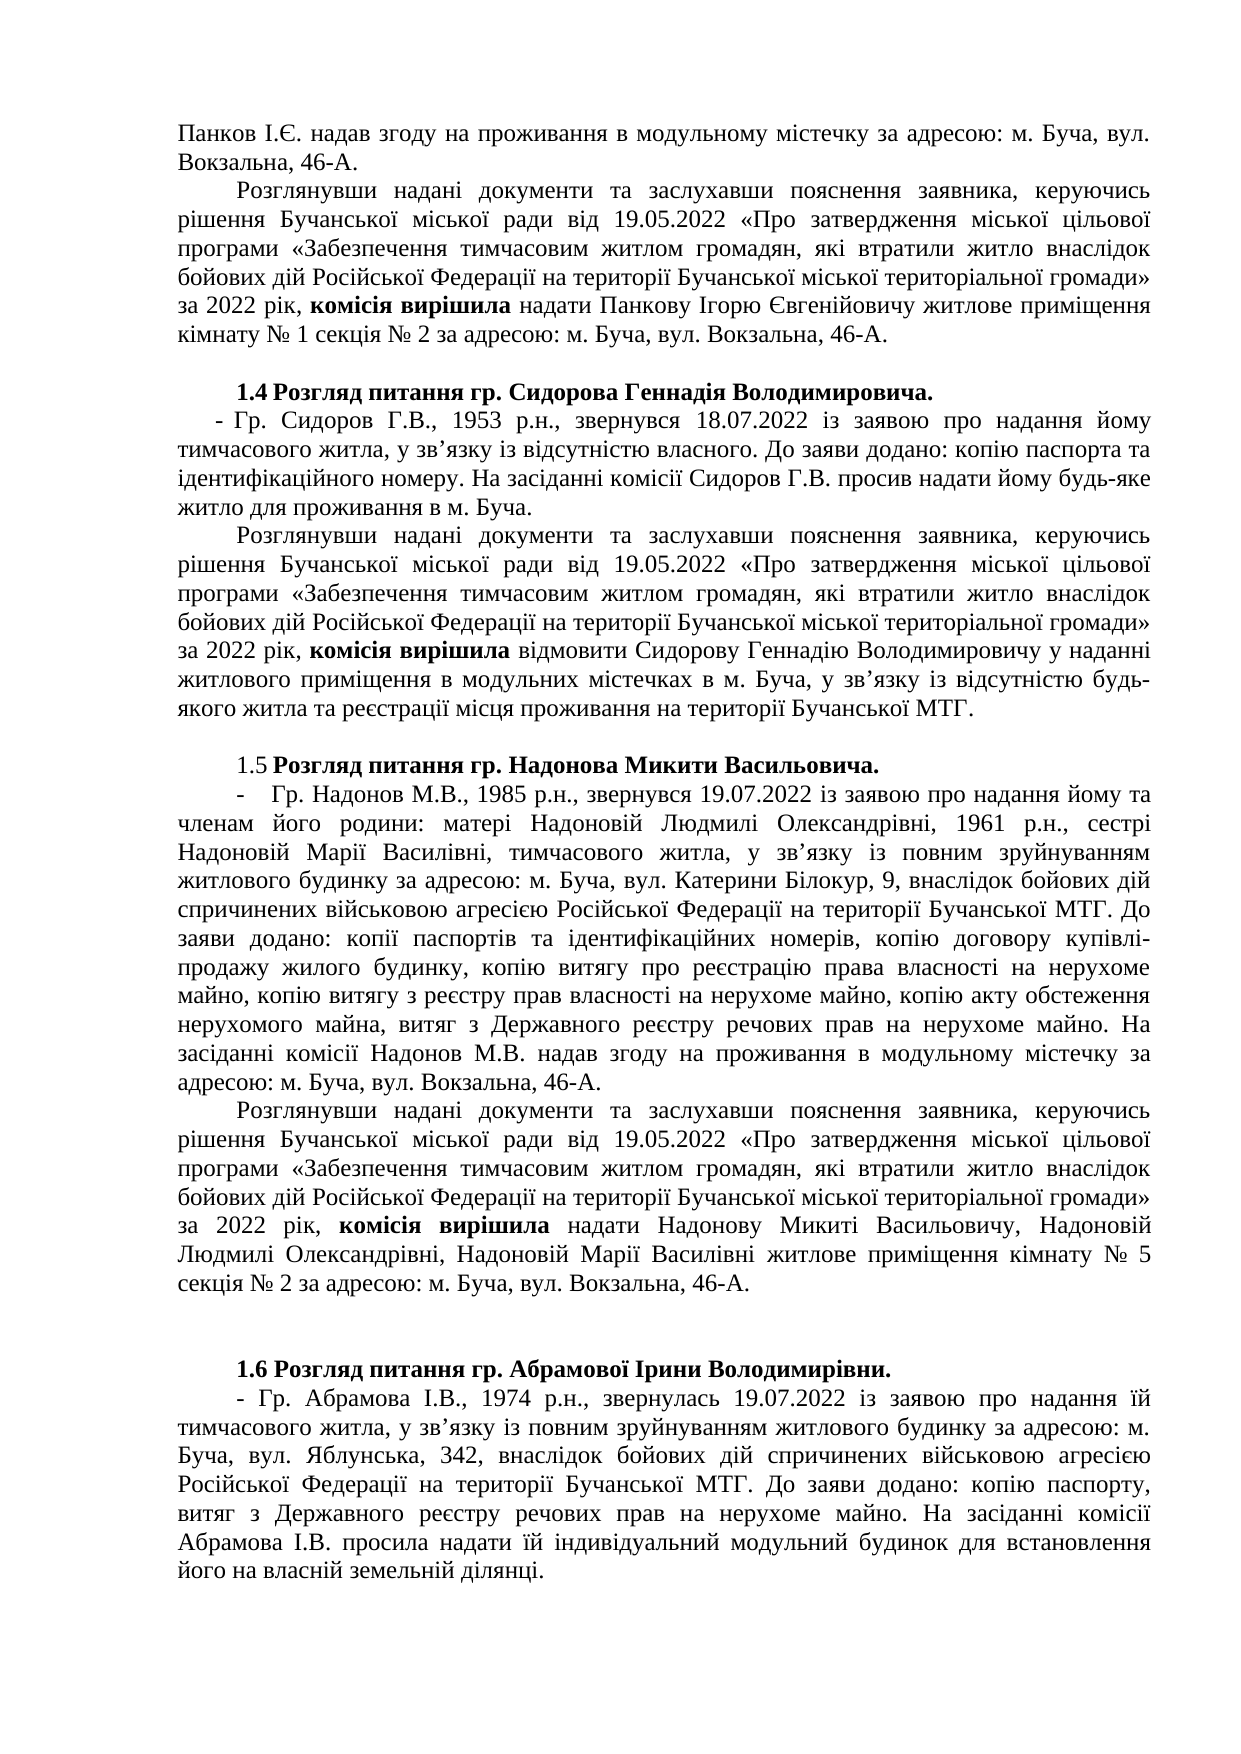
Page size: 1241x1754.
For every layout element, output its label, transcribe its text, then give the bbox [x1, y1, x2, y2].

text Розглянувши надані документи та заслухавши пояснення заявника, керуючись рішення Бучанської міської ради від 19.05.2022 «Про затвердження міської цільової програми «Забезпечення тимчасовим житлом громадян, які втратили житло внаслідок бойових дій Російської Федерації на території Бучанської міської територіальної громади» за 2022 рік, комісія вирішила відмовити Сидорову Геннадію Володимировичу у наданні житлового приміщення в модульних містечках в м. Буча, у зв’язку із відсутністю будь-якого житла та реєстрації місця проживання на території Бучанської МТГ. [177, 521, 1152, 722]
text 1.6 Розгляд питання гр. Абрамової Ірини Володимирівни. [177, 1354, 1152, 1383]
text - Гр. Абрамова І.В., 1974 р.н., звернулась 19.07.2022 із заявою про надання їй тимчасового житла, у зв’язку із повним зруйнуванням житлового будинку за адресою: м. Буча, вул. Яблунська, 342, внаслідок бойових дій спричинених військовою агресією Російської Федерації на території Бучанської МТГ. До заяви додано: копію паспорту, витяг з Державного реєстру речових прав на нерухоме майно. На засіданні комісії Абрамова І.В. просила надати їй індивідуальний модульний будинок для встановлення його на власній земельній ділянці. [177, 1383, 1152, 1584]
list Розгляд питання гр. Надонова Микити Васильовича. [236, 751, 1152, 779]
text Розглянувши надані документи та заслухавши пояснення заявника, керуючись рішення Бучанської міської ради від 19.05.2022 «Про затвердження міської цільової програми «Забезпечення тимчасовим житлом громадян, які втратили житло внаслідок бойових дій Російської Федерації на території Бучанської міської територіальної громади» за 2022 рік, комісія вирішила надати Надонову Микиті Васильовичу, Надоновій Людмилі Олександрівні, Надоновій Марії Василівні житлове приміщення кімнату № 5 секція № 2 за адресою: м. Буча, вул. Вокзальна, 46-А. [177, 1096, 1152, 1297]
list Розгляд питання гр. Сидорова Геннадія Володимировича. [236, 377, 1152, 406]
list Гр. Сидоров Г.В., 1953 р.н., звернувся 18.07.2022 із заявою про надання йому тимчасового житла, у зв’язку із відсутністю власного. До заяви додано: копію паспорта та ідентифікаційного номеру. На засіданні комісії Сидоров Г.В. просив надати йому будь-яке житло для проживання в м. Буча. [177, 406, 1152, 521]
text Розглянувши надані документи та заслухавши пояснення заявника, керуючись рішення Бучанської міської ради від 19.05.2022 «Про затвердження міської цільової програми «Забезпечення тимчасовим житлом громадян, які втратили житло внаслідок бойових дій Російської Федерації на території Бучанської міської територіальної громади» за 2022 рік, комісія вирішила надати Панкову Ігорю Євгенійовичу житлове приміщення кімнату № 1 секція № 2 за адресою: м. Буча, вул. Вокзальна, 46-А. [177, 176, 1152, 348]
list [177, 118, 1152, 176]
list Гр. Надонов М.В., 1985 р.н., звернувся 19.07.2022 із заявою про надання йому та членам його родини: матері Надоновій Людмилі Олександрівні, 1961 р.н., сестрі Надоновій Марії Василівні, тимчасового житла, у зв’язку із повним зруйнуванням житлового будинку за адресою: м. Буча, вул. Катерини Білокур, 9, внаслідок бойових дій спричинених військовою агресією Російської Федерації на території Бучанської МТГ. До заяви додано: копії паспортів та ідентифікаційних номерів, копію договору купівлі-продажу жилого будинку, копію витягу про реєстрацію права власності на нерухоме майно, копію витягу з реєстру прав власності на нерухоме майно, копію акту обстеження нерухомого майна, витяг з Державного реєстру речових прав на нерухоме майно. На засіданні комісії Надонов М.В. надав згоду на проживання в модульному містечку за адресою: м. Буча, вул. Вокзальна, 46-А. [177, 779, 1152, 1096]
